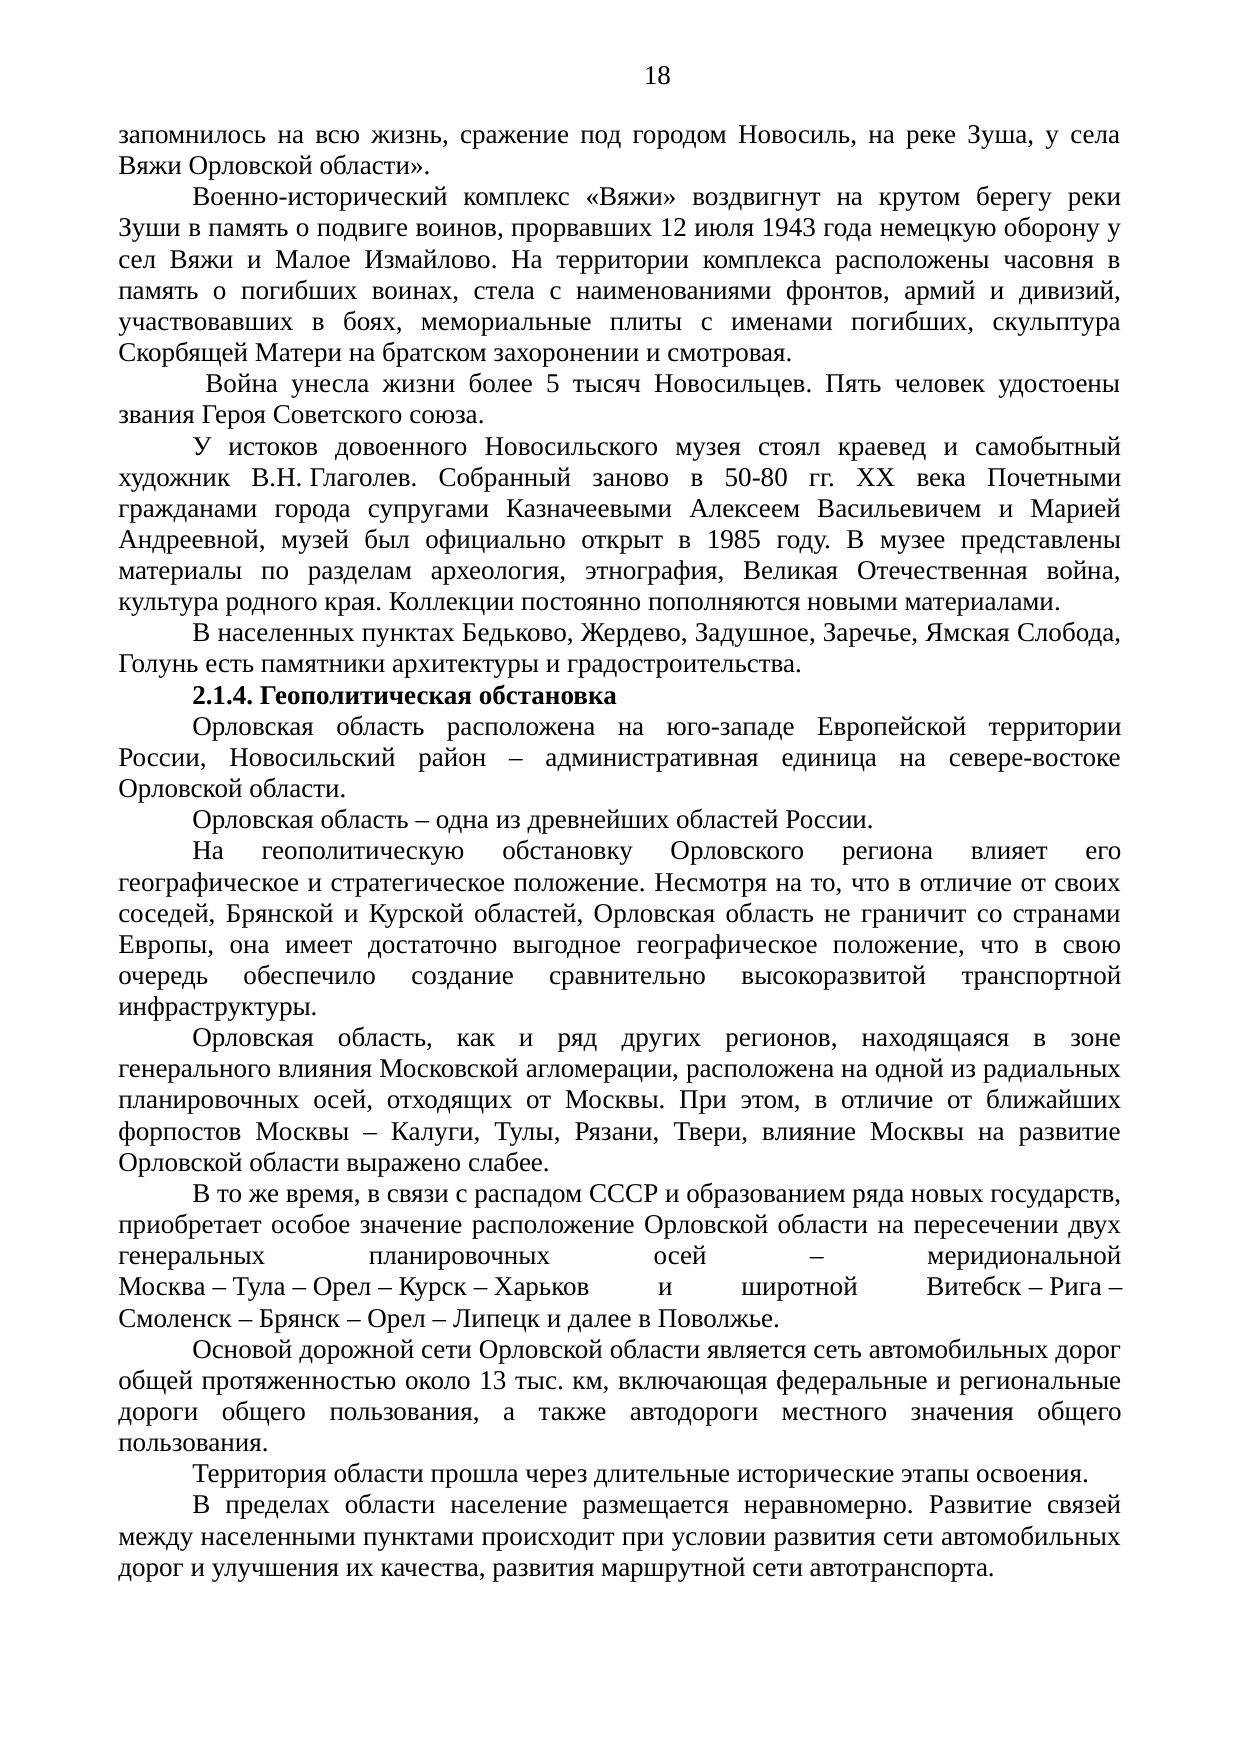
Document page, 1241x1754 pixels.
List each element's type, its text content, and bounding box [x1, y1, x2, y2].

text Орловская область – одна из древнейших областей России. [118, 803, 1122, 834]
text Орловская область расположена на юго-западе Европейской территории России, Новосильский район – административная единица на севере-востоке Орловской области. [118, 710, 1122, 803]
text В пределах области население размещается неравномерно. Развитие связей между населенными пунктами происходит при условии развития сети автомобильных дорог и улучшения их качества, развития маршрутной сети автотранспорта. [118, 1488, 1122, 1582]
text Основой дорожной сети Орловской области является сеть автомобильных дорог общей протяженностью около 13 тыс. км, включающая федеральные и региональные дороги общего пользования, а также автодороги местного значения общего пользования. [118, 1333, 1122, 1457]
text Орловская область, как и ряд других регионов, находящаяся в зоне генерального влияния Московской агломерации, расположена на одной из радиальных планировочных осей, отходящих от Москвы. При этом, в отличие от ближайших форпостов Москвы – Калуги, Тулы, Рязани, Твери, влияние Москвы на развитие Орловской области выражено слабее. [118, 1021, 1122, 1177]
text Война унесла жизни более 5 тысяч Новосильцев. Пять человек удостоены звания Героя Советского союза. [118, 367, 1122, 429]
text Территория области прошла через длительные исторические этапы освоения. [118, 1457, 1122, 1488]
text В то же время, в связи с распадом СССР и образованием ряда новых государств, приобретает особое значение расположение Орловской области на пересечении двух генеральных планировочных осей – меридиональной Москва – Тула – Орел – Курск – Харьков и широтной Витебск – Рига –Смоленск – Брянск – Орел – Липецк и далее в Поволжье. [118, 1177, 1122, 1333]
text В населенных пунктах Бедьково, Жердево, Задушное, Заречье, Ямская Слобода, Голунь есть памятники архитектуры и градостроительства. [118, 616, 1122, 679]
subtitle 2.1.4. Геополитическая обстановка [118, 679, 1122, 710]
text Военно-исторический комплекс «Вяжи» воздвигнут на крутом берегу реки Зуши в память о подвиге воинов, прорвавших 12 июля 1943 года немецкую оборону у сел Вяжи и Малое Измайлово. На территории комплекса расположены часовня в память о погибших воинах, стела с наименованиями фронтов, армий и дивизий, участвовавших в боях, мемориальные плиты с именами погибших, скульптура Скорбящей Матери на братском захоронении и смотровая. [118, 180, 1122, 367]
text На геополитическую обстановку Орловского региона влияет его географическое и стратегическое положение. Несмотря на то, что в отличие от своих соседей, Брянской и Курской областей, Орловская область не граничит со странами Европы, она имеет достаточно выгодное географическое положение, что в свою очередь обеспечило создание сравнительно высокоразвитой транспортной инфраструктуры. [118, 834, 1122, 1021]
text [118, 118, 1122, 180]
text У истоков довоенного Новосильского музея стоял краевед и самобытный художник В.Н. Глаголев. Собранный заново в 50-80 гг. XX века Почетными гражданами города супругами Казначеевыми Алексеем Васильевичем и Марией Андреевной, музей был официально открыт в 1985 году. В музее представлены материалы по разделам археология, этнография, Великая Отечественная война, культура родного края. Коллекции постоянно пополняются новыми материалами. [118, 429, 1122, 616]
